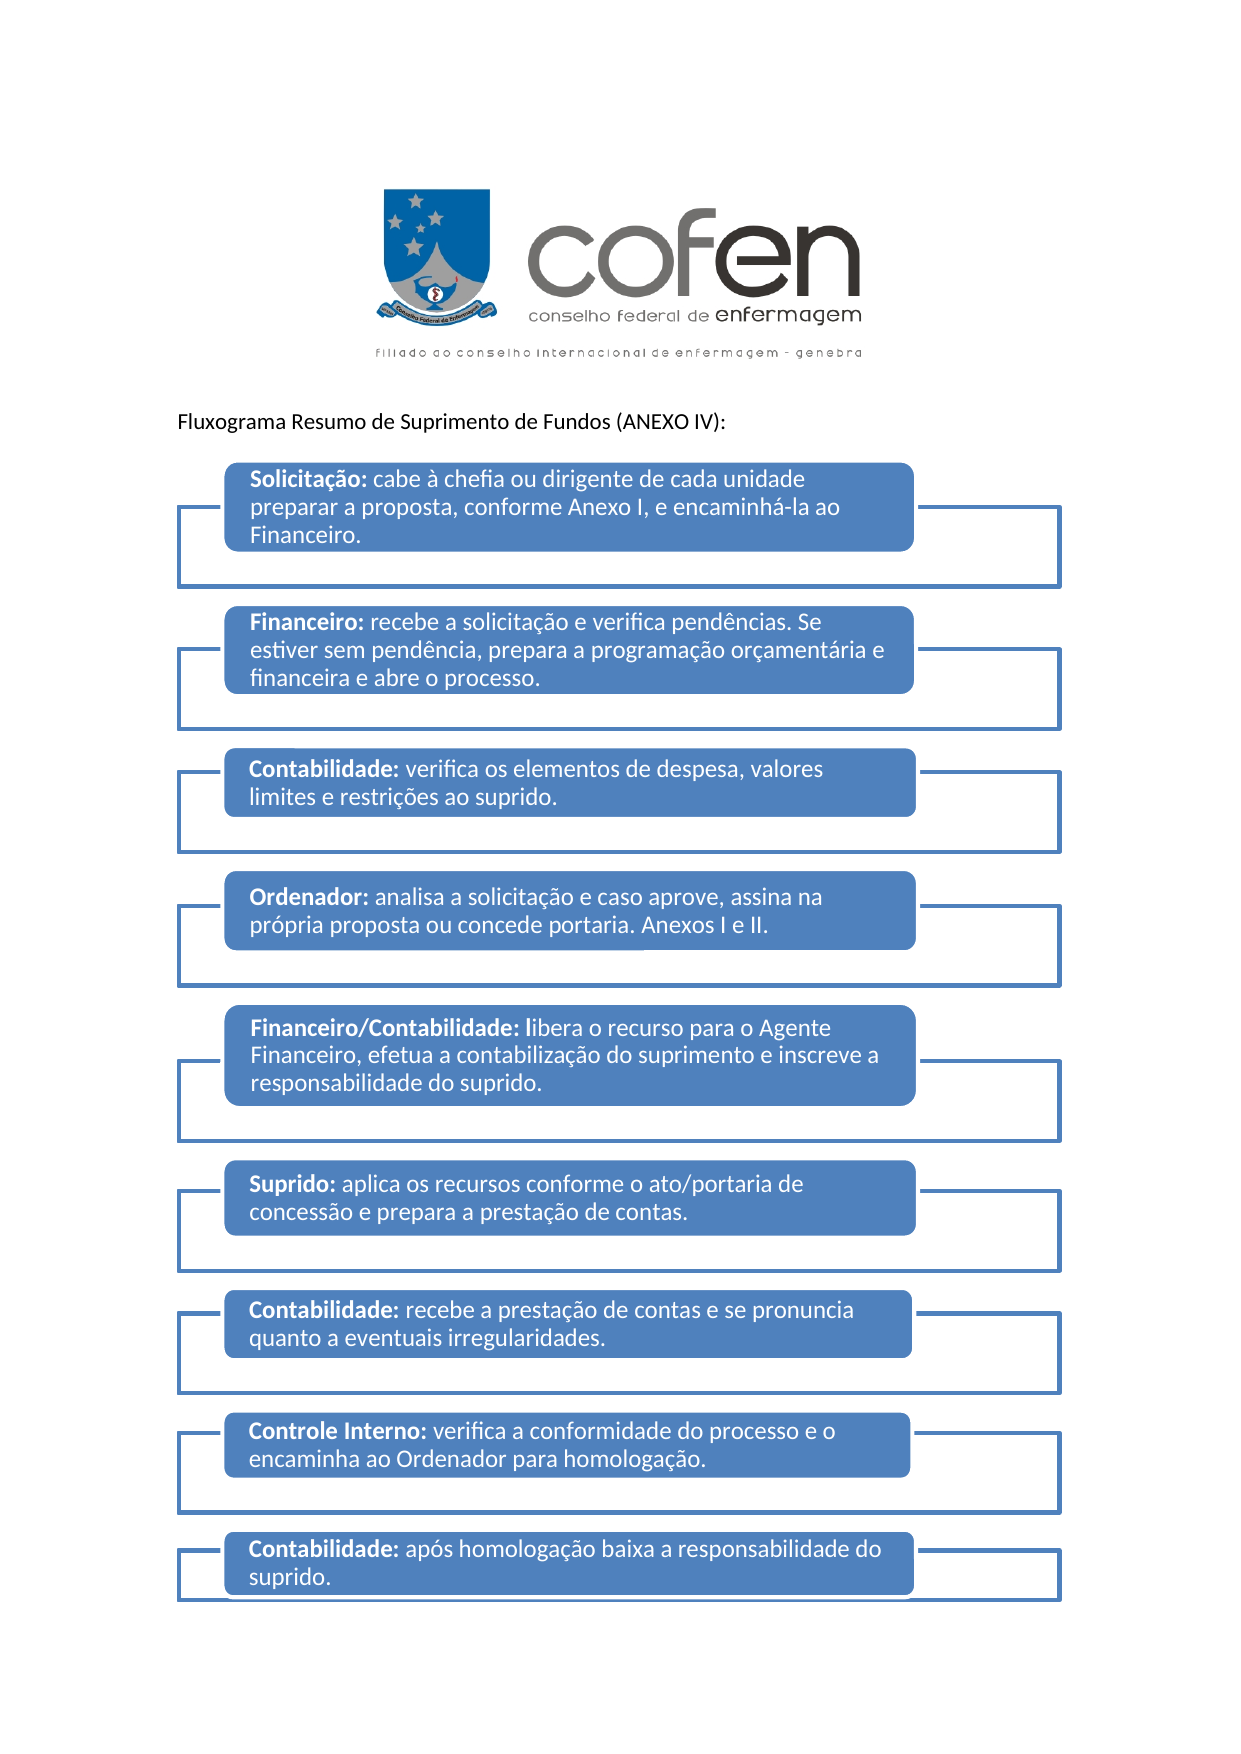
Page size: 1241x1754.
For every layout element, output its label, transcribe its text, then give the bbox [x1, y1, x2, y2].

text Fluxograma Resumo de Suprimento de Fundos (ANEXO IV): [177, 148, 1063, 1604]
